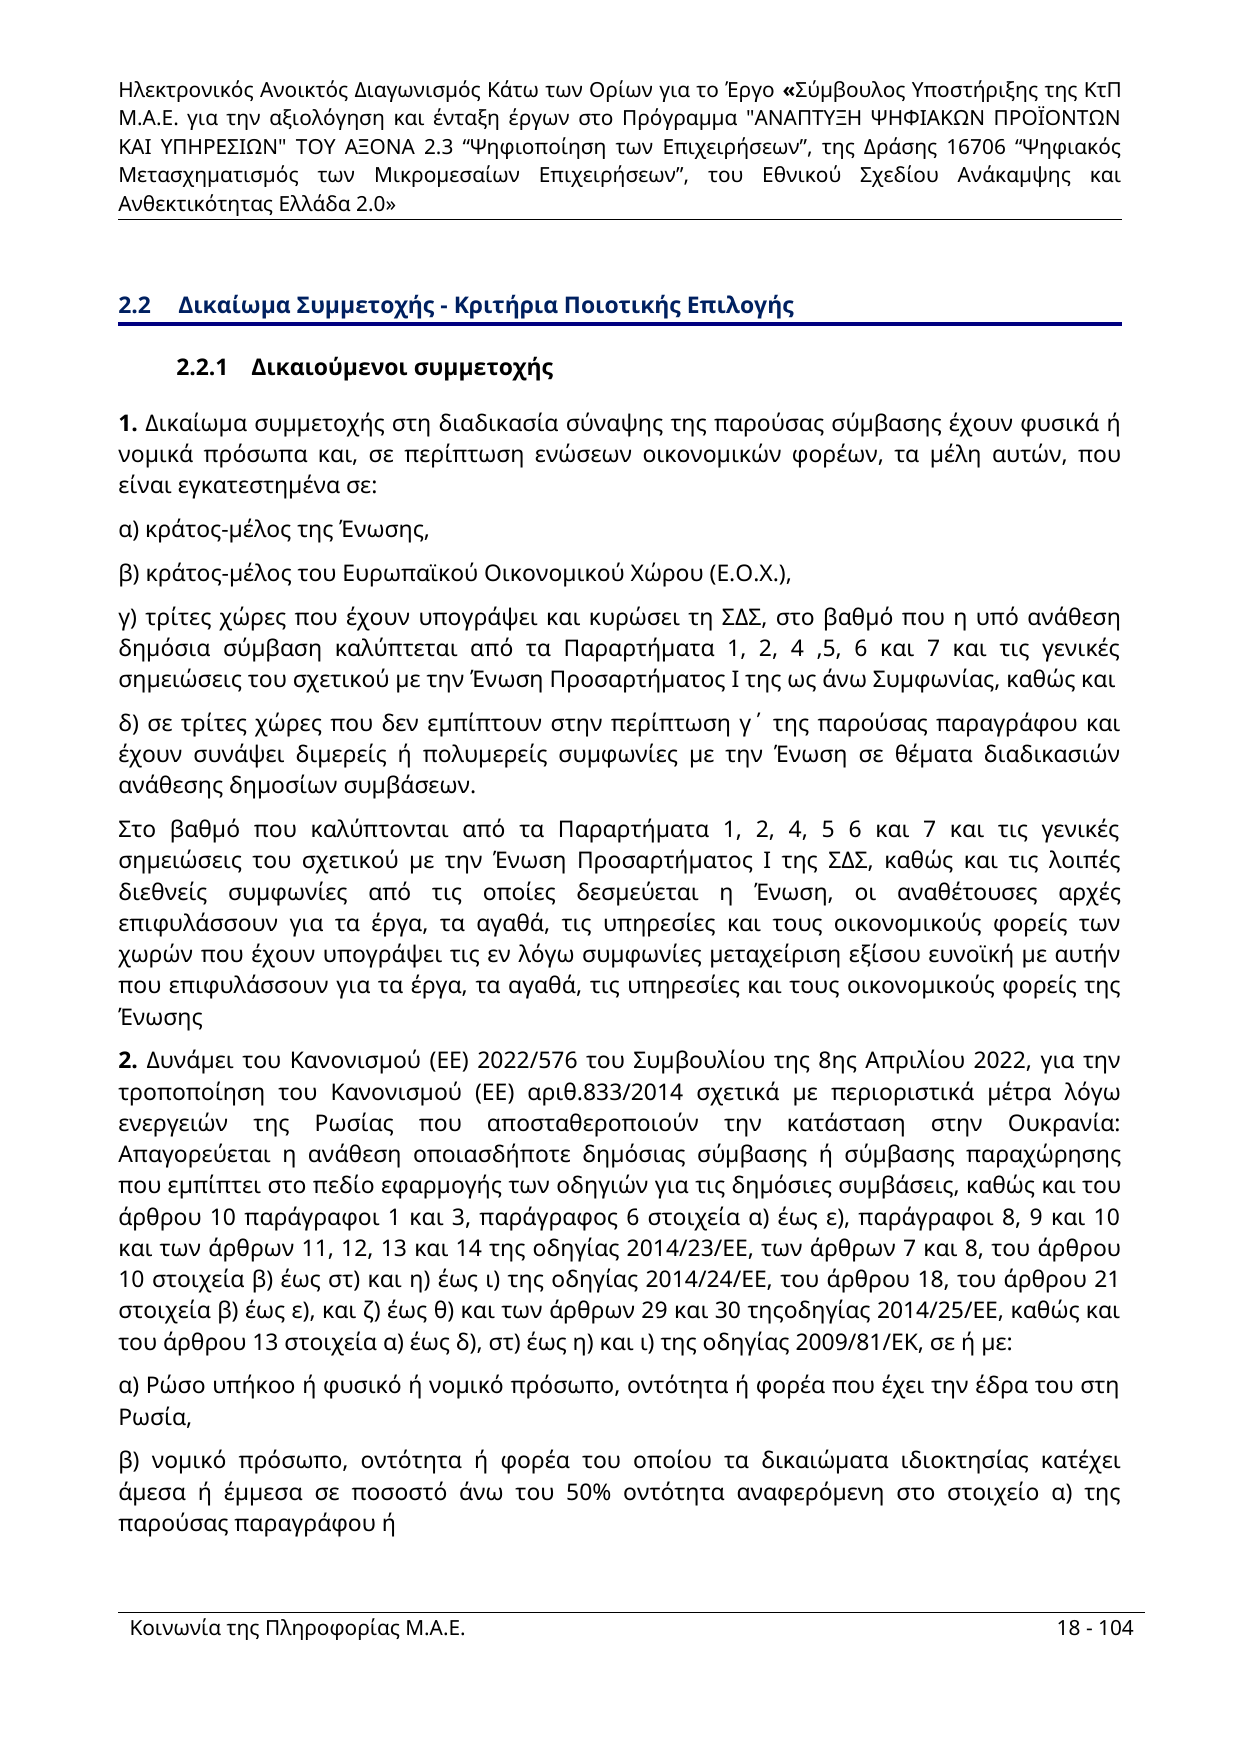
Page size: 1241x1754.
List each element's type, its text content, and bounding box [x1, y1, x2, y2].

subtitle Δικαίωμα Συμμετοχής - Κριτήρια Ποιοτικής Επιλογής [118, 289, 1122, 322]
text α) κράτος-μέλος της Ένωσης, [118, 513, 1122, 544]
text 2. Δυνάμει του Κανονισμού (ΕΕ) 2022/576 του Συμβουλίου της 8ης Απριλίου 2022, για την τροποποίηση του Κανονισμού (ΕΕ) αριθ.833/2014 σχετικά με περιοριστικά μέτρα λόγω ενεργειών της Ρωσίας που αποσταθεροποιούν την κατάσταση στην Ουκρανία: Απαγορεύεται η ανάθεση οποιασδήποτε δημόσιας σύμβασης ή σύμβασης παραχώρησης που εμπίπτει στο πεδίο εφαρμογής των οδηγιών για τις δημόσιες συμβάσεις, καθώς και του άρθρου 10 παράγραφοι 1 και 3, παράγραφος 6 στοιχεία α) έως ε), παράγραφοι 8, 9 και 10 και των άρθρων 11, 12, 13 και 14 της οδηγίας 2014/23/ΕΕ, των άρθρων 7 και 8, του άρθρου 10 στοιχεία β) έως στ) και η) έως ι) της οδηγίας 2014/24/ΕΕ, του άρθρου 18, του άρθρου 21 στοιχεία β) έως ε), και ζ) έως θ) και των άρθρων 29 και 30 τηςοδηγίας 2014/25/ΕΕ, καθώς και του άρθρου 13 στοιχεία α) έως δ), στ) έως η) και ι) της οδηγίας 2009/81/ΕΚ, σε ή με: [118, 1044, 1122, 1357]
text β) κράτος-μέλος του Ευρωπαϊκού Οικονομικού Χώρου (Ε.Ο.Χ.), [118, 557, 1122, 588]
text 1. Δικαίωμα συμμετοχής στη διαδικασία σύναψης της παρούσας σύμβασης έχουν φυσικά ή νομικά πρόσωπα και, σε περίπτωση ενώσεων οικονομικών φορέων, τα μέλη αυτών, που είναι εγκατεστημένα σε: [118, 407, 1122, 501]
text δ) σε τρίτες χώρες που δεν εμπίπτουν στην περίπτωση γ΄ της παρούσας παραγράφου και έχουν συνάψει διμερείς ή πολυμερείς συμφωνίες με την Ένωση σε θέματα διαδικασιών ανάθεσης δημοσίων συμβάσεων. [118, 707, 1122, 801]
text β) νομικό πρόσωπο, οντότητα ή φορέα του οποίου τα δικαιώματα ιδιοκτησίας κατέχει άμεσα ή έμμεσα σε ποσοστό άνω του 50% οντότητα αναφερόμενη στο στοιχείο α) της παρούσας παραγράφου ή [118, 1444, 1122, 1538]
text Στο βαθμό που καλύπτονται από τα Παραρτήματα 1, 2, 4, 5 6 και 7 και τις γενικές σημειώσεις του σχετικού με την Ένωση Προσαρτήματος I της ΣΔΣ, καθώς και τις λοιπές διεθνείς συμφωνίες από τις οποίες δεσμεύεται η Ένωση, οι αναθέτουσες αρχές επιφυλάσσουν για τα έργα, τα αγαθά, τις υπηρεσίες και τους οικονομικούς φορείς των χωρών που έχουν υπογράψει τις εν λόγω συμφωνίες μεταχείριση εξίσου ευνοϊκή με αυτήν που επιφυλάσσουν για τα έργα, τα αγαθά, τις υπηρεσίες και τους οικονομικούς φορείς της Ένωσης [118, 813, 1122, 1032]
text γ) τρίτες χώρες που έχουν υπογράψει και κυρώσει τη ΣΔΣ, στο βαθμό που η υπό ανάθεση δημόσια σύμβαση καλύπτεται από τα Παραρτήματα 1, 2, 4 ,5, 6 και 7 και τις γενικές σημειώσεις του σχετικού με την Ένωση Προσαρτήματος I της ως άνω Συμφωνίας, καθώς και [118, 601, 1122, 694]
text α) Ρώσο υπήκοο ή φυσικό ή νομικό πρόσωπο, οντότητα ή φορέα που έχει την έδρα του στη Ρωσία, [118, 1369, 1122, 1432]
subtitle Δικαιούμενοι συμμετοχής [176, 351, 1122, 382]
